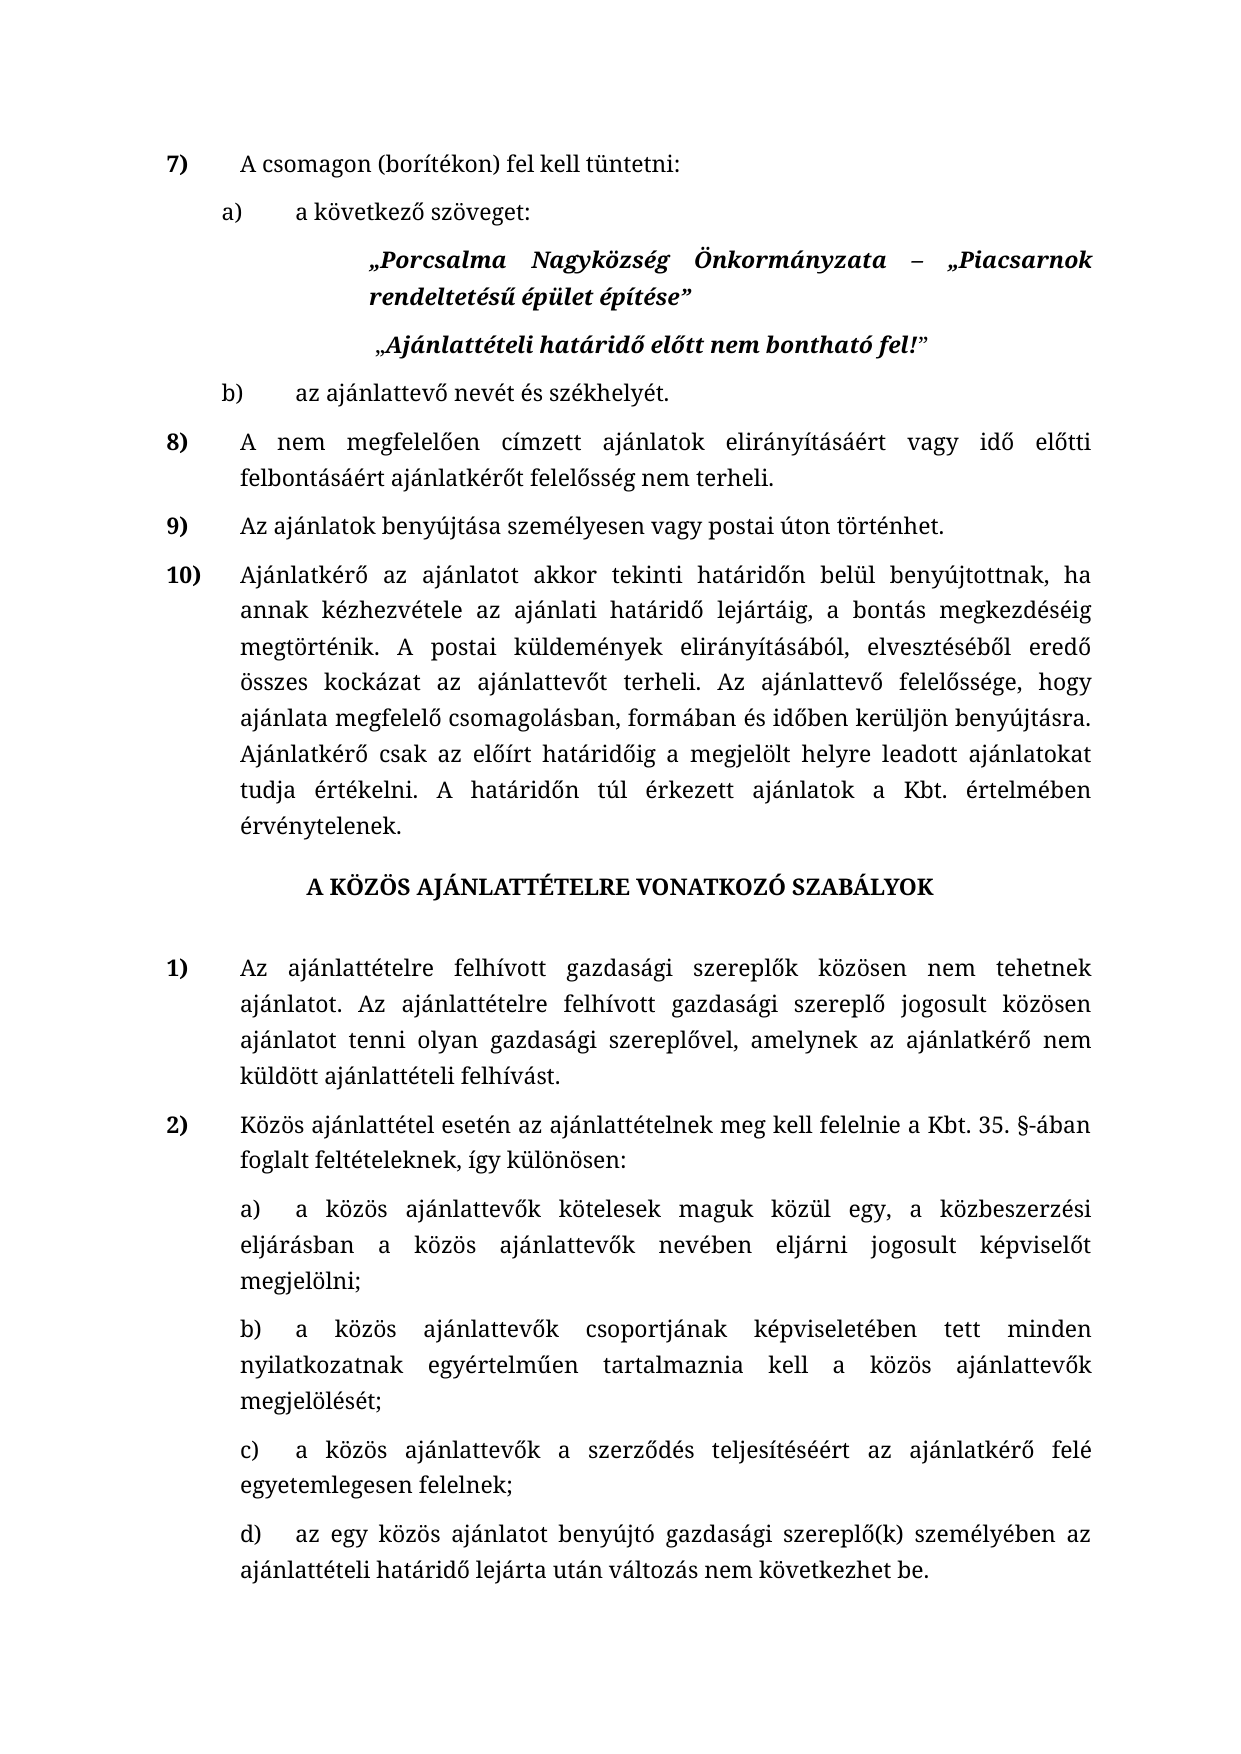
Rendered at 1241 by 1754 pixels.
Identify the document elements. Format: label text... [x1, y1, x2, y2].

list A csomagon (borítékon) fel kell tüntetni: [166, 148, 1093, 179]
list „Ajánlattételi határidő előtt nem bontható fel!” [369, 329, 1093, 360]
list a) a következő szöveget: [221, 196, 1093, 227]
subtitle A KÖZÖS AJÁNLATTÉTELRE VONATKOZÓ SZABÁLYOK [148, 871, 1093, 902]
list „Porcsalma Nagyközség Önkormányzata – „Piacsarnok rendeltetésű épület építése” [369, 244, 1093, 312]
list Az ajánlattételre felhívott gazdasági szereplők közösen nem tehetnek ajánlatot. Az ajánlattételre felhívott gazdasági szereplő jogosult közösen ajánlatot tenni olyan gazdasági szereplővel, amelynek az ajánlatkérő nem küldött ajánlattételi felhívást. [166, 952, 1093, 1091]
list A nem megfelelően címzett ajánlatok elirányításáért vagy idő előtti felbontásáért ajánlatkérőt felelősség nem terheli. [166, 426, 1093, 493]
list Közös ajánlattétel esetén az ajánlattételnek meg kell felelnie a Kbt. 35. §-ában foglalt feltételeknek, így különösen: [166, 1108, 1093, 1176]
list b) az ajánlattevő nevét és székhelyét. [221, 377, 1093, 408]
list d) az egy közös ajánlatot benyújtó gazdasági szereplő(k) személyében az ajánlattételi határidő lejárta után változás nem következhet be. [240, 1518, 1093, 1585]
list Az ajánlatok benyújtása személyesen vagy postai úton történhet. [166, 510, 1093, 541]
list b) a közös ajánlattevők csoportjának képviseletében tett minden nyilatkozatnak egyértelműen tartalmaznia kell a közös ajánlattevők megjelölését; [240, 1313, 1093, 1416]
list a) a közös ajánlattevők kötelesek maguk közül egy, a közbeszerzési eljárásban a közös ajánlattevők nevében eljárni jogosult képviselőt megjelölni; [240, 1193, 1093, 1296]
list c) a közös ajánlattevők a szerződés teljesítéséért az ajánlatkérő felé egyetemlegesen felelnek; [240, 1433, 1093, 1501]
list Ajánlatkérő az ajánlatot akkor tekinti határidőn belül benyújtottnak, ha annak kézhezvétele az ajánlati határidő lejártáig, a bontás megkezdéséig megtörténik. A postai küldemények elirányításából, elvesztéséből eredő összes kockázat az ajánlattevőt terheli. Az ajánlattevő felelőssége, hogy ajánlata megfelelő csomagolásban, formában és időben kerüljön benyújtásra. Ajánlatkérő csak az előírt határidőig a megjelölt helyre leadott ajánlatokat tudja értékelni. A határidőn túl érkezett ajánlatok a Kbt. értelmében érvénytelenek. [166, 558, 1093, 841]
